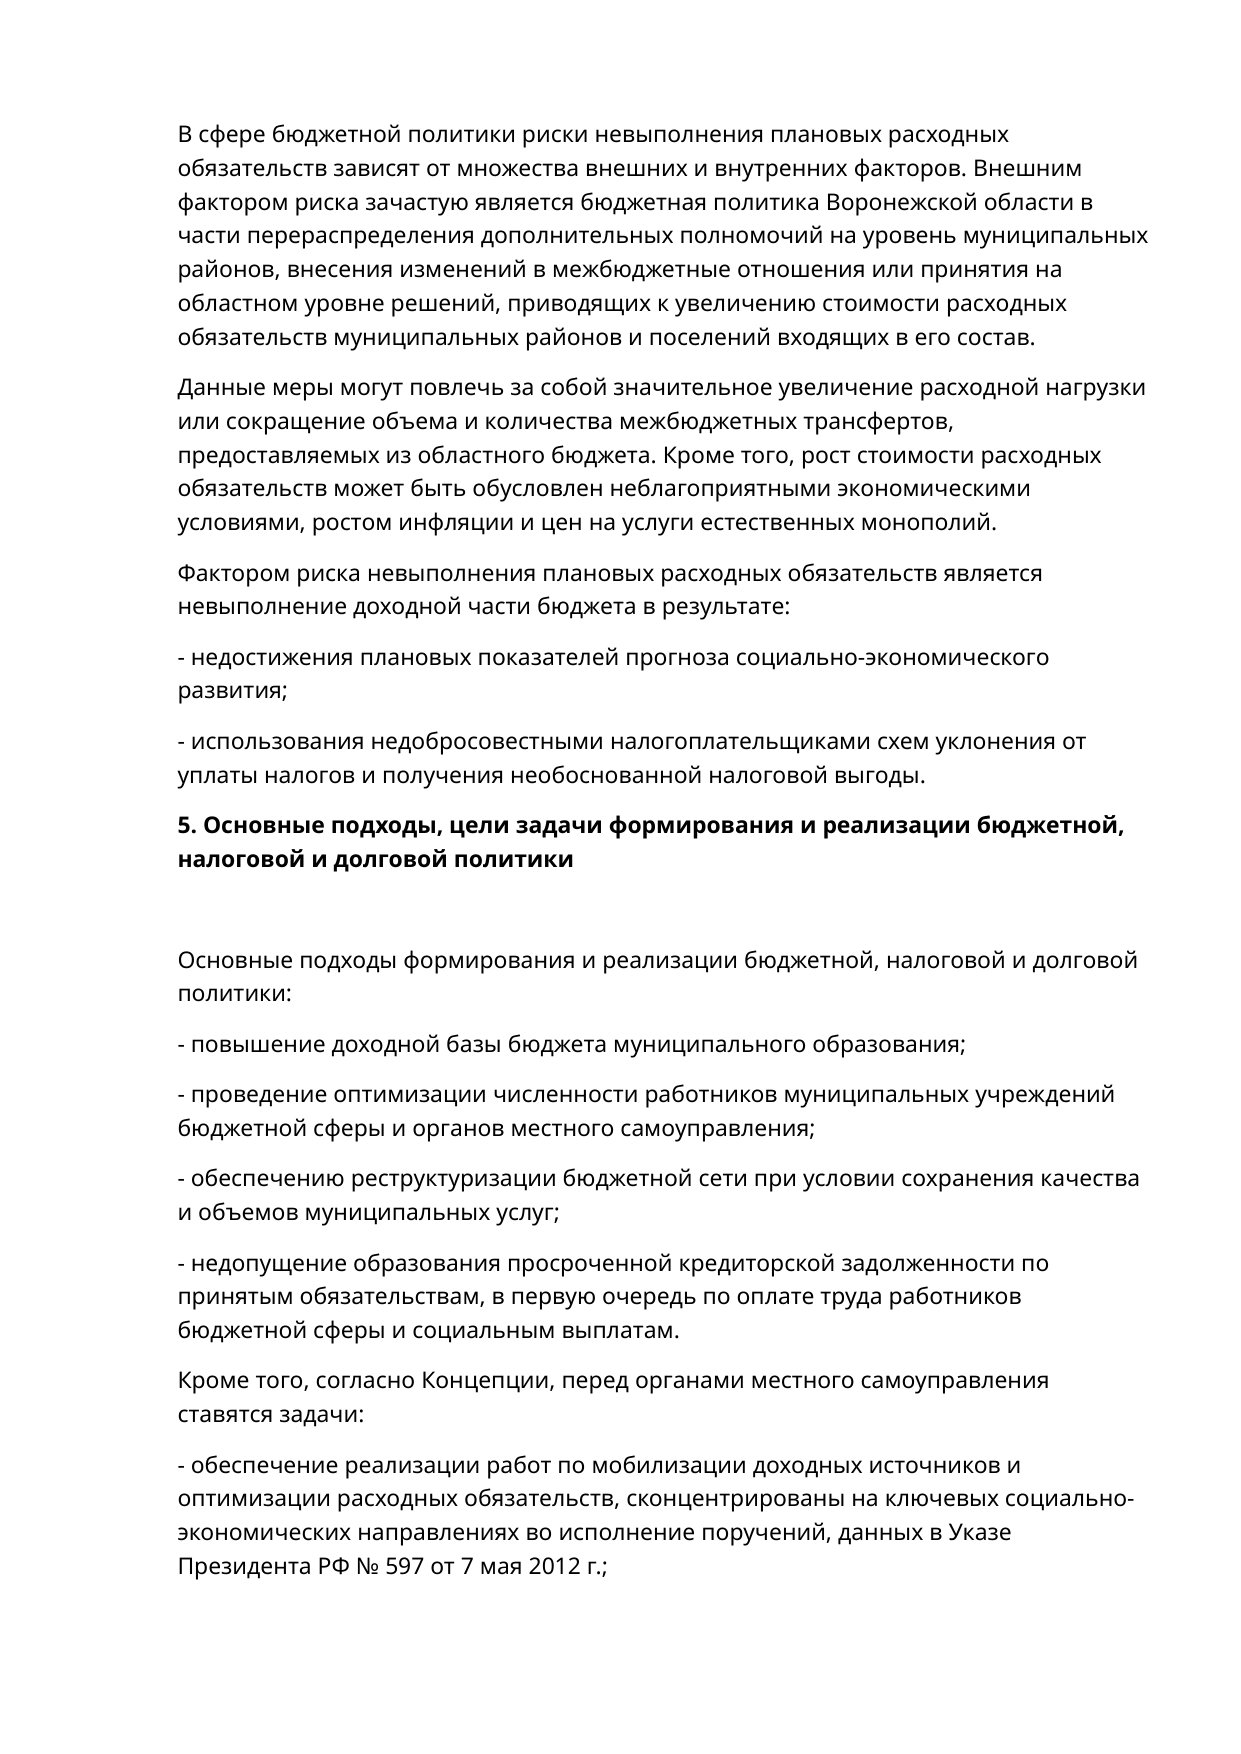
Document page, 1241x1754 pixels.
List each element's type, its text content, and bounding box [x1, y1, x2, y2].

text - обеспечению реструктуризации бюджетной сети при условии сохранения качества и объемов муниципальных услуг; [177, 1162, 1152, 1227]
text 5. Основные подходы, цели задачи формирования и реализации бюджетной, налоговой и долговой политики [177, 809, 1152, 874]
text Основные подходы формирования и реализации бюджетной, налоговой и долговой политики: [177, 943, 1152, 1008]
text - использования недобросовестными налогоплательщиками схем уклонения от уплаты налогов и получения необоснованной налоговой выгоды. [177, 725, 1152, 790]
text Кроме того, согласно Концепции, перед органами местного самоуправления ставятся задачи: [177, 1364, 1152, 1429]
text - недостижения плановых показателей прогноза социально-экономического развития; [177, 641, 1152, 706]
text Фактором риска невыполнения плановых расходных обязательств является невыполнение доходной части бюджета в результате: [177, 556, 1152, 621]
text - недопущение образования просроченной кредиторской задолженности по принятым обязательствам, в первую очередь по оплате труда работников бюджетной сферы и социальным выплатам. [177, 1246, 1152, 1345]
text В сфере бюджетной политики риски невыполнения плановых расходных обязательств зависят от множества внешних и внутренних факторов. Внешним фактором риска зачастую является бюджетная политика Воронежской области в части перераспределения дополнительных полномочий на уровень муниципальных районов, внесения изменений в межбюджетные отношения или принятия на областном уровне решений, приводящих к увеличению стоимости расходных обязательств муниципальных районов и поселений входящих в его состав. [177, 118, 1152, 352]
text - обеспечение реализации работ по мобилизации доходных источников и оптимизации расходных обязательств, сконцентрированы на ключевых социально-экономических направлениях во исполнение поручений, данных в Указе Президента РФ № 597 от 7 мая 2012 г.; [177, 1448, 1152, 1581]
text - повышение доходной базы бюджета муниципального образования; [177, 1028, 1152, 1059]
text Данные меры могут повлечь за собой значительное увеличение расходной нагрузки или сокращение объема и количества межбюджетных трансфертов, предоставляемых из областного бюджета. Кроме того, рост стоимости расходных обязательств может быть обусловлен неблагоприятными экономическими условиями, ростом инфляции и цен на услуги естественных монополий. [177, 371, 1152, 537]
text - проведение оптимизации численности работников муниципальных учреждений бюджетной сферы и органов местного самоуправления; [177, 1078, 1152, 1143]
